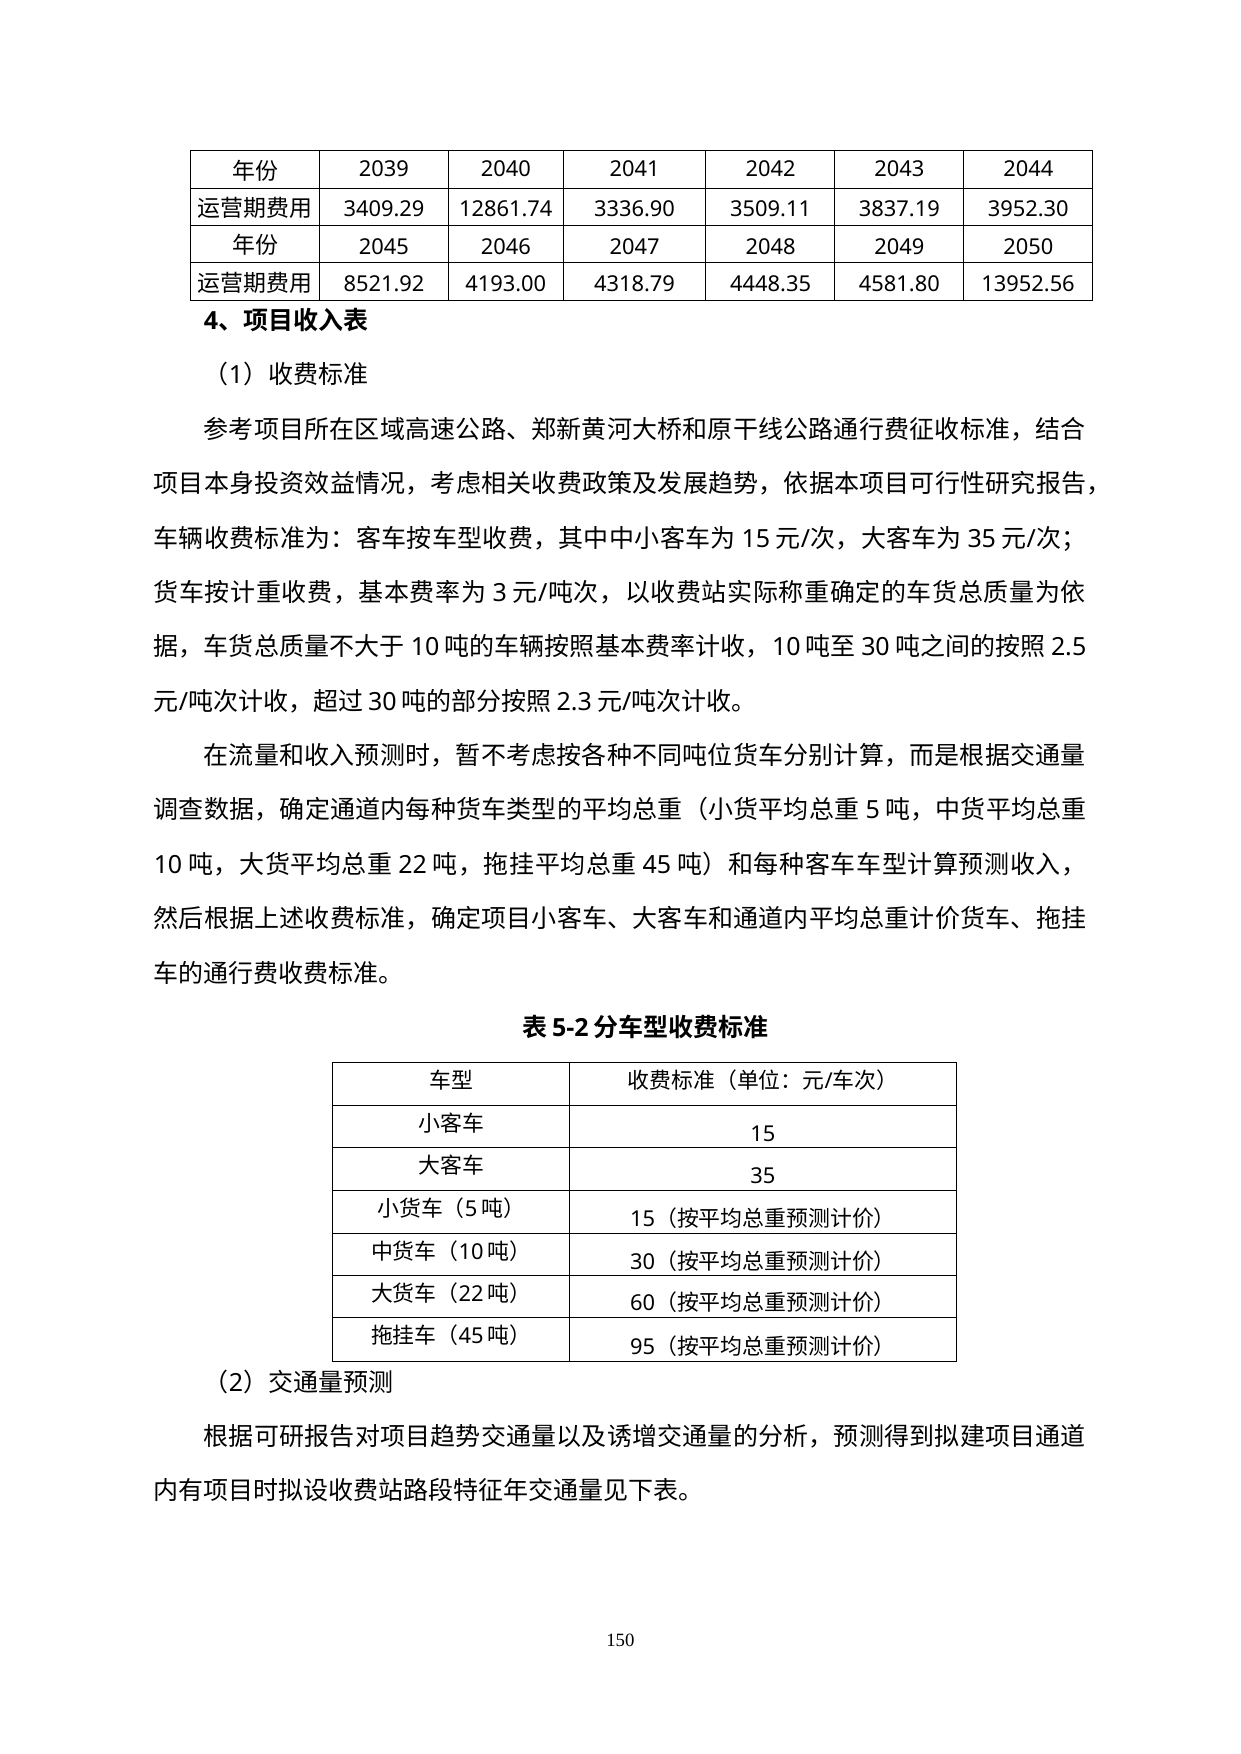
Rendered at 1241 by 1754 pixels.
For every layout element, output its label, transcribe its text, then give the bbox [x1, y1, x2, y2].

text 表5-2分车型收费标准 [153, 1007, 1087, 1044]
text 4、项目收入表 [153, 301, 1087, 337]
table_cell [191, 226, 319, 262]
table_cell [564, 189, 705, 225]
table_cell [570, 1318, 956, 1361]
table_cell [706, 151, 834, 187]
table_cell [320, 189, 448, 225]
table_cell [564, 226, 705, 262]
text 在流量和收入预测时，暂不考虑按各种不同吨位货车分别计算，而是根据交通量调查数据，确定通道内每种货车类型的平均总重（小货平均总重5吨，中货平均总重10吨，大货平均总重22吨，拖挂平均总重45吨）和每种客车车型计算预测收入，然后根据上述收费标准，确定项目小客车、大客车和通道内平均总重计价货车、拖挂车的通行费收费标准。 [153, 736, 1087, 989]
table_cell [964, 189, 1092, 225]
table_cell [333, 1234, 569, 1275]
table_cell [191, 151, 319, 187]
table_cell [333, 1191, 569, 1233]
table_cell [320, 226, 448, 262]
text 根据可研报告对项目趋势交通量以及诱增交通量的分析，预测得到拟建项目通道内有项目时拟设收费站路段特征年交通量见下表。 [153, 1416, 1087, 1507]
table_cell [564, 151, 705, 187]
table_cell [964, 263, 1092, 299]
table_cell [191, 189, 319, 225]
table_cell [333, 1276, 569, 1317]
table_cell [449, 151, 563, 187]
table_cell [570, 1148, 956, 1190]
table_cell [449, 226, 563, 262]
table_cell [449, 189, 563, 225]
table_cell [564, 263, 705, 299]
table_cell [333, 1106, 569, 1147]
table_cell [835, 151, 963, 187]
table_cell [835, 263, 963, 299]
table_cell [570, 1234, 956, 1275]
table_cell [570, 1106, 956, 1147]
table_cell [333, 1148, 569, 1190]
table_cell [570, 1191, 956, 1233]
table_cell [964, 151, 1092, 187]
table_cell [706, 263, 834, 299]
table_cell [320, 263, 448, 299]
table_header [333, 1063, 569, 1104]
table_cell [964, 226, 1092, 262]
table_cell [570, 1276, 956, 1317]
text 参考项目所在区域高速公路、郑新黄河大桥和原干线公路通行费征收标准，结合项目本身投资效益情况，考虑相关收费政策及发展趋势，依据本项目可行性研究报告，车辆收费标准为：客车按车型收费，其中中小客车为15元/次，大客车为35元/次；货车按计重收费，基本费率为3元/吨次，以收费站实际称重确定的车货总质量为依据，车货总质量不大于10吨的车辆按照基本费率计收，10吨至30吨之间的按照2.5元/吨次计收，超过30吨的部分按照2.3元/吨次计收。 [153, 409, 1087, 717]
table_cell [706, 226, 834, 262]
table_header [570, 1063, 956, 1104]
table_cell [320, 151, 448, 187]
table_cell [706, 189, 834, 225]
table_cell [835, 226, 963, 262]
text （1）收费标准 [153, 355, 1087, 391]
text （2）交通量预测 [153, 1362, 1087, 1398]
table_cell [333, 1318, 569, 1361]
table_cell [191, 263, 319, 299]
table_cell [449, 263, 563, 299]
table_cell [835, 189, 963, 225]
